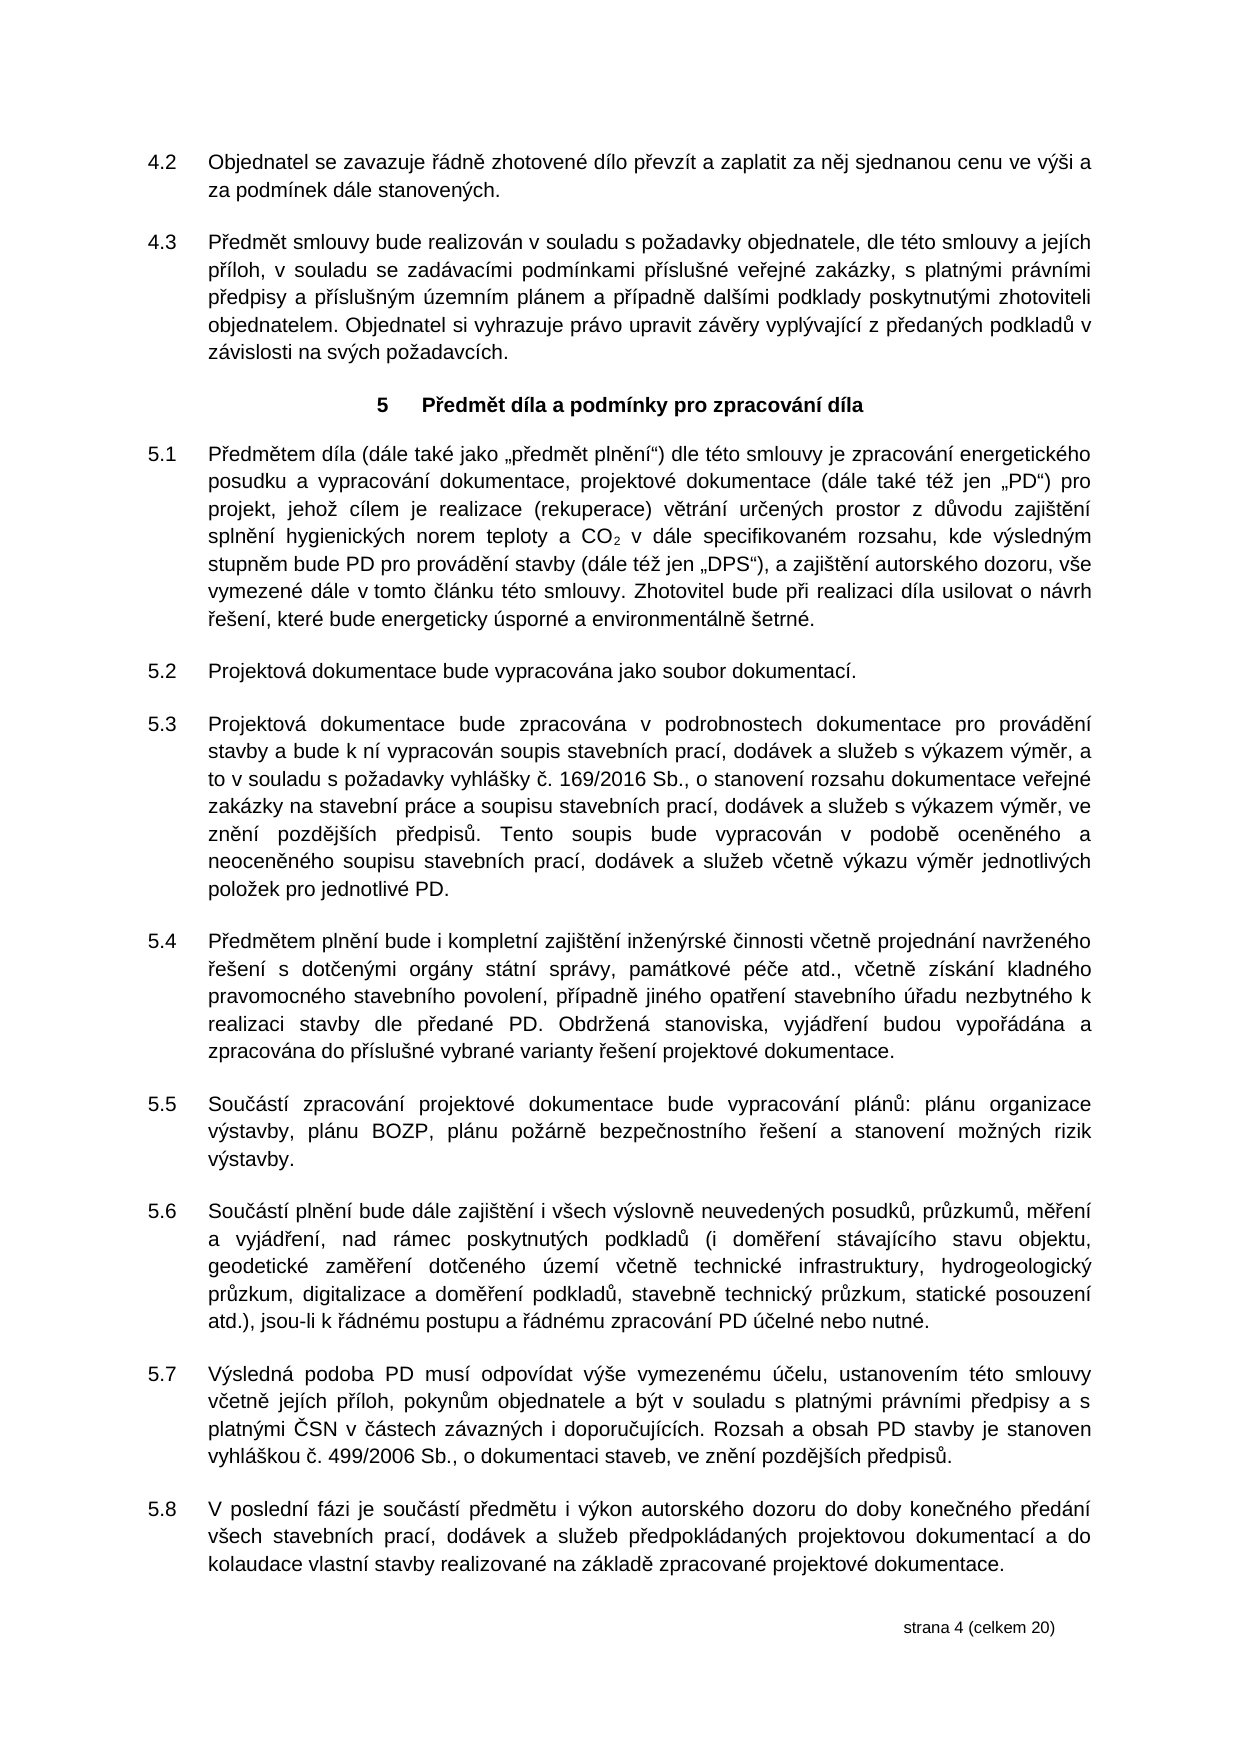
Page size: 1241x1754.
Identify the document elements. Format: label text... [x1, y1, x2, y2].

subtitle Součástí zpracování projektové dokumentace bude vypracování plánů: plánu organizace výstavby, plánu BOZP, plánu požárně bezpečnostního řešení a stanovení možných rizik výstavby. [148, 1091, 1092, 1170]
subtitle Objednatel se zavazuje řádně zhotovené dílo převzít a zaplatit za něj sjednanou cenu ve výši a za podmínek dále stanovených. [148, 150, 1092, 201]
subtitle Předmět díla a podmínky pro zpracování díla [148, 392, 1092, 416]
subtitle Projektová dokumentace bude vypracována jako soubor dokumentací. [148, 659, 1092, 683]
subtitle Předmětem plnění bude i kompletní zajištění inženýrské činnosti včetně projednání navrženého řešení s dotčenými orgány státní správy, památkové péče atd., včetně získání kladného pravomocného stavebního povolení, případně jiného opatření stavebního úřadu nezbytného k realizaci stavby dle předané PD. Obdržená stanoviska, vyjádření budou vypořádána a zpracována do příslušné vybrané varianty řešení projektové dokumentace. [148, 929, 1092, 1063]
subtitle Součástí plnění bude dále zajištění i všech výslovně neuvedených posudků, průzkumů, měření a vyjádření, nad rámec poskytnutých podkladů (i doměření stávajícího stavu objektu, geodetické zaměření dotčeného území včetně technické infrastruktury, hydrogeologický průzkum, digitalizace a doměření podkladů, stavebně technický průzkum, statické posouzení atd.), jsou-li k řádnému postupu a řádnému zpracování PD účelné nebo nutné. [148, 1199, 1092, 1333]
subtitle Výsledná podoba PD musí odpovídat výše vymezenému účelu, ustanovením této smlouvy včetně jejích příloh, pokynům objednatele a být v souladu s platnými právními předpisy a s platnými ČSN v částech závazných i doporučujících. Rozsah a obsah PD stavby je stanoven vyhláškou č. 499/2006 Sb., o dokumentaci staveb, ve znění pozdějších předpisů. [148, 1361, 1092, 1468]
subtitle Předmět smlouvy bude realizován v souladu s požadavky objednatele, dle této smlouvy a jejích příloh, v souladu se zadávacími podmínkami příslušné veřejné zakázky, s platnými právními předpisy a příslušným územním plánem a případně dalšími podklady poskytnutými zhotoviteli objednatelem. Objednatel si vyhrazuje právo upravit závěry vyplývající z předaných podkladů v závislosti na svých požadavcích. [148, 230, 1092, 364]
subtitle V poslední fázi je součástí předmětu i výkon autorského dozoru do doby konečného předání všech stavebních prací, dodávek a služeb předpokládaných projektovou dokumentací a do kolaudace vlastní stavby realizované na základě zpracované projektové dokumentace. [148, 1496, 1092, 1575]
subtitle Předmětem díla (dále také jako „předmět plnění“) dle této smlouvy je zpracování energetického posudku a vypracování dokumentace, projektové dokumentace (dále také též jen „PD“) pro projekt, jehož cílem je realizace (rekuperace) větrání určených prostor z důvodu zajištění splnění hygienických norem teploty a CO2 v dále specifikovaném rozsahu, kde výsledným stupněm bude PD pro provádění stavby (dále též jen „DPS“), a zajištění autorského dozoru, vše vymezené dále v tomto článku této smlouvy. Zhotovitel bude při realizaci díla usilovat o návrh řešení, které bude energeticky úsporné a environmentálně šetrné. [148, 441, 1092, 630]
subtitle Projektová dokumentace bude zpracována v podrobnostech dokumentace pro provádění stavby a bude k ní vypracován soupis stavebních prací, dodávek a služeb s výkazem výměr, a to v souladu s požadavky vyhlášky č. 169/2016 Sb., o stanovení rozsahu dokumentace veřejné zakázky na stavební práce a soupisu stavebních prací, dodávek a služeb s výkazem výměr, ve znění pozdějších předpisů. Tento soupis bude vypracován v podobě oceněného a neoceněného soupisu stavebních prací, dodávek a služeb včetně výkazu výměr jednotlivých položek pro jednotlivé PD. [148, 711, 1092, 900]
